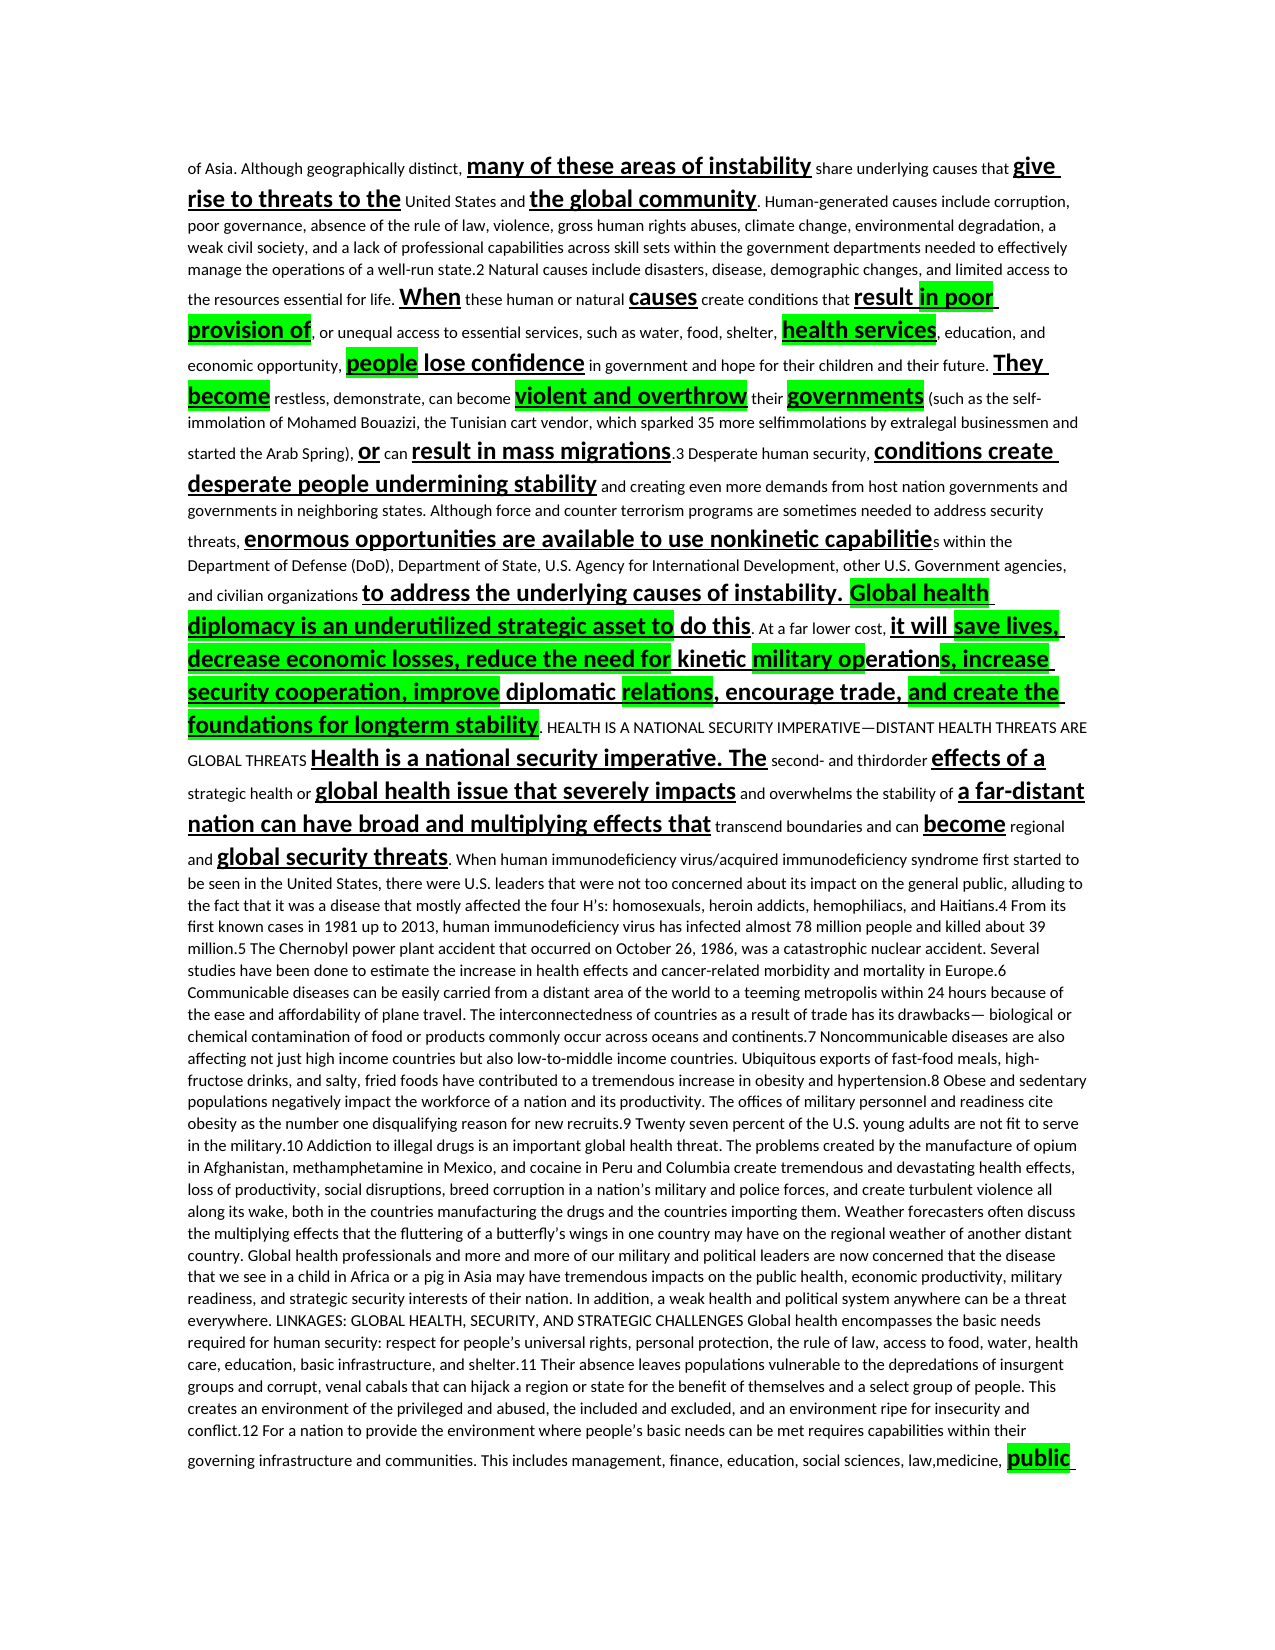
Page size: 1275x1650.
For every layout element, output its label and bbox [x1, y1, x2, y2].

text [187, 150, 1087, 1473]
